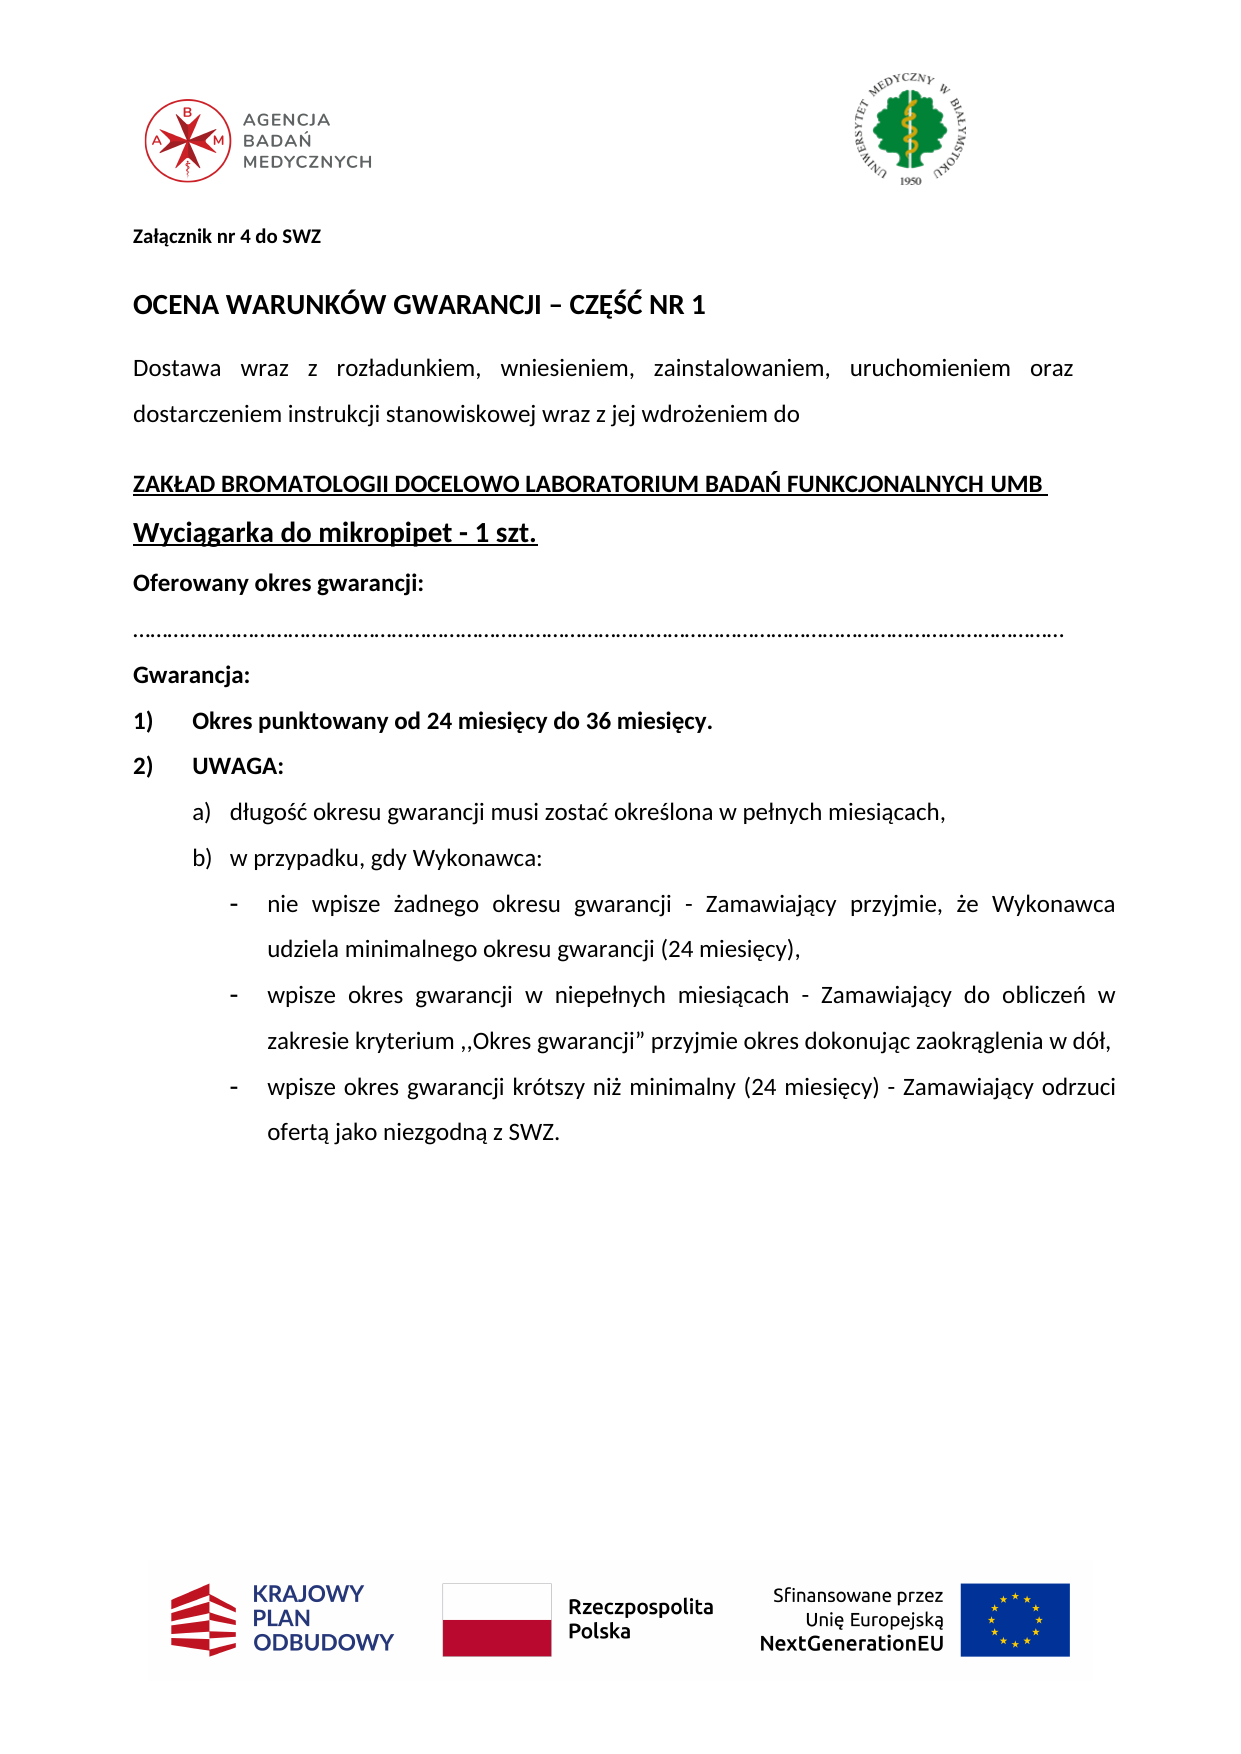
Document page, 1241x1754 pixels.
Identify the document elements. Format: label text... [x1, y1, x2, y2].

picture [854, 73, 966, 185]
text Wyciągarka do mikropipet - 1 szt. [133, 514, 1085, 550]
picture [147, 1560, 1093, 1681]
list wpisze okres gwarancji w niepełnych miesiącach - Zamawiający do obliczeń w zakresie kryterium ,,Okres gwarancji” przyjmie okres dokonując zaokrąglenia w dół, [229, 979, 1117, 1055]
list w przypadku, gdy Wykonawca: [192, 842, 1122, 872]
subtitle OCENA WARUNKÓW GWARANCJI – CZĘŚĆ NR 1 [133, 286, 1085, 322]
text ……………………………………………………………………………………………………………………………………………… [133, 613, 1122, 644]
list Okres punktowany od 24 miesięcy do 36 miesięcy. [133, 705, 1076, 735]
text Załącznik nr 4 do SWZ [133, 223, 1087, 248]
list długość okresu gwarancji musi zostać określona w pełnych miesiącach, [192, 796, 1117, 827]
picture [132, 95, 381, 185]
list nie wpisze żadnego okresu gwarancji - Zamawiający przyjmie, że Wykonawca udziela minimalnego okresu gwarancji (24 miesięcy), [229, 888, 1117, 964]
text Dostawa wraz z rozładunkiem, wniesieniem, zainstalowaniem, uruchomieniem oraz dostarczeniem instrukcji stanowiskowej wraz z jej wdrożeniem do [133, 352, 1075, 428]
text ZAKŁAD BROMATOLOGII DOCELOWO LABORATORIUM BADAŃ FUNKCJONALNYCH UMB [133, 468, 1122, 499]
list wpisze okres gwarancji krótszy niż minimalny (24 miesięcy) - Zamawiający odrzuci ofertą jako niezgodną z SWZ. [229, 1071, 1117, 1147]
list UWAGA: [133, 751, 1076, 781]
text Oferowany okres gwarancji: [133, 568, 1085, 598]
text Gwarancja: [133, 659, 1122, 689]
